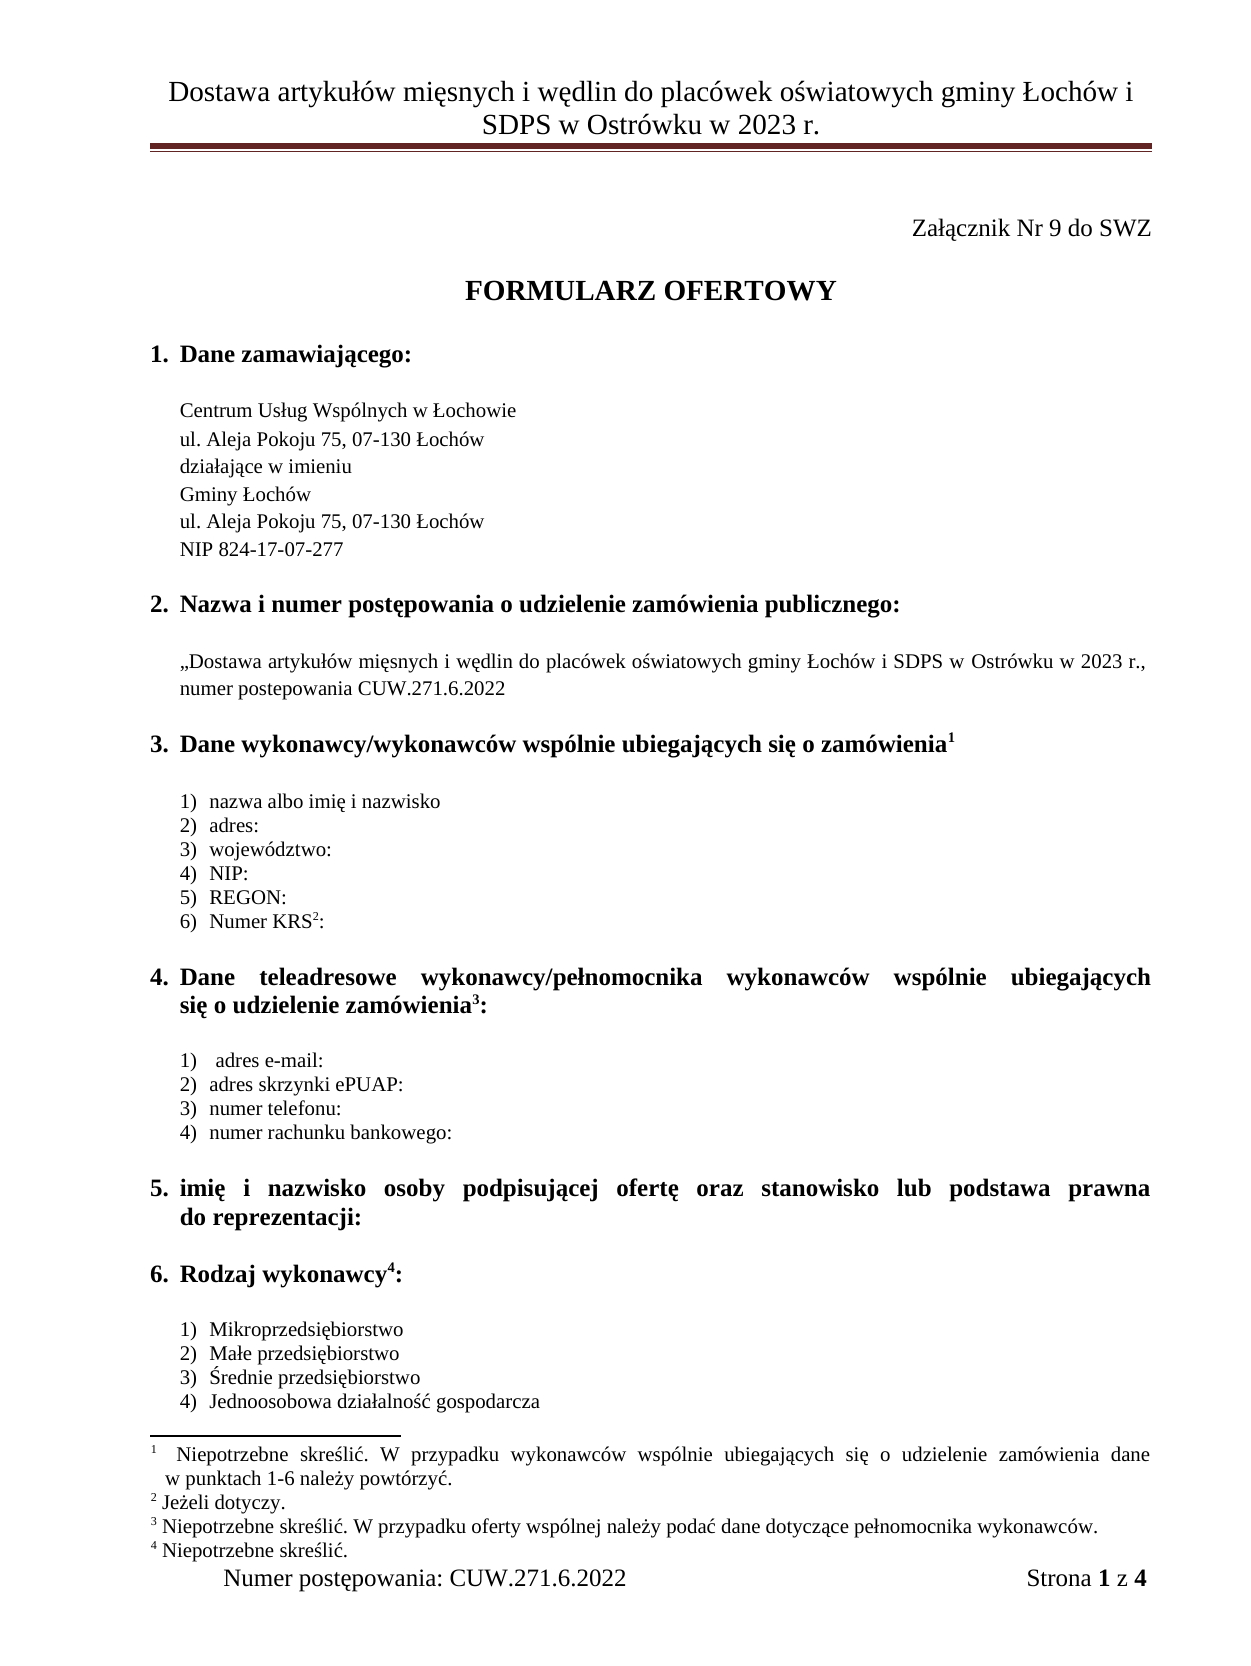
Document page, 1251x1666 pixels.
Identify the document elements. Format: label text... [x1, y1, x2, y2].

text ul. Aleja Pokoju 75, 07-130 Łochów [179, 509, 1156, 533]
text NIP 824-17-07-277 [179, 537, 1156, 561]
list NIP: [179, 861, 1152, 885]
list Nazwa i numer postępowania o udzielenie zamówienia publicznego: [150, 589, 1146, 618]
list Dane wykonawcy/wykonawców wspólnie ubiegających się o zamówienia [150, 729, 1146, 758]
text Załącznik Nr 9 do SWZ [532, 213, 1152, 241]
list Dane zamawiającego: [150, 339, 1146, 368]
list Małe przedsiębiorstwo [179, 1341, 1152, 1365]
list adres skrzynki ePUAP: [179, 1072, 1152, 1096]
list Numer KRS: [179, 909, 1152, 933]
list adres e-mail: [179, 1048, 1152, 1072]
list Rodzaj wykonawcy: [150, 1259, 1152, 1288]
list województwo: [179, 837, 1152, 861]
text Gminy Łochów [179, 482, 1156, 506]
text Centrum Usług Wspólnych w Łochowie [179, 398, 1152, 422]
list Jednoosobowa działalność gospodarcza [179, 1389, 1152, 1413]
list numer telefonu: [179, 1096, 1152, 1120]
list nazwa albo imię i nazwisko [179, 789, 1152, 813]
list REGON: [179, 885, 1152, 909]
list Dane teleadresowe wykonawcy/pełnomocnika wykonawców wspólnie ubiegających się o udzielenie zamówienia: [150, 962, 1152, 1019]
list Mikroprzedsiębiorstwo [179, 1317, 1152, 1341]
list adres: [179, 813, 1152, 837]
text „Dostawa artykułów mięsnych i wędlin do placówek oświatowych gminy Łochów i SDPS w Ostrówku w 2023 r., numer postepowania CUW.271.6.2022 [179, 649, 1146, 700]
text działające w imieniu [179, 454, 1156, 478]
list numer rachunku bankowego: [179, 1120, 1152, 1144]
list Średnie przedsiębiorstwo [179, 1365, 1152, 1389]
text FORMULARZ OFERTOWY [150, 273, 1152, 306]
list imię i nazwisko osoby podpisującej ofertę oraz stanowisko lub podstawa prawna do reprezentacji: [150, 1173, 1152, 1231]
text ul. Aleja Pokoju 75, 07-130 Łochów [179, 426, 1156, 451]
